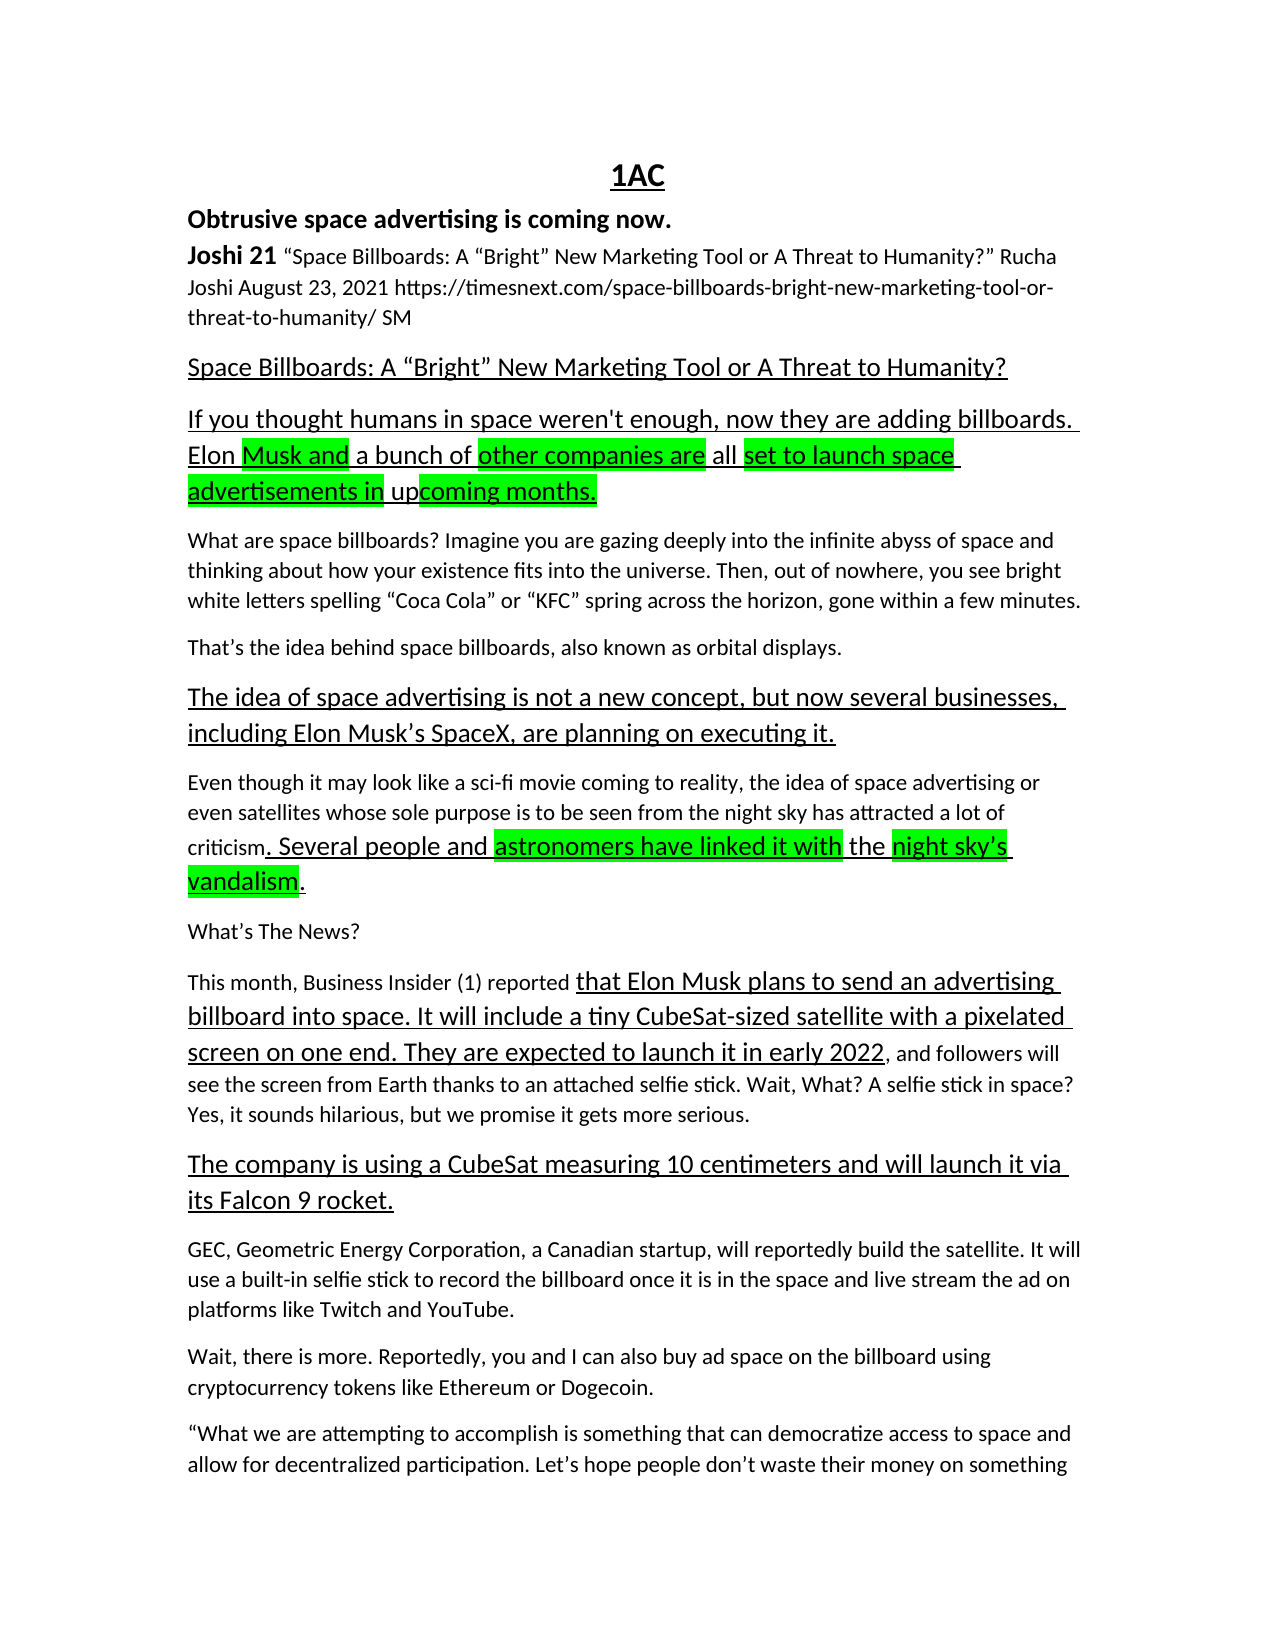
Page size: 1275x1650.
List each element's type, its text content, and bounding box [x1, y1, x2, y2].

text If you thought humans in space weren't enough, now they are adding billboards. Elon Musk and a bunch of other companies are all set to launch space advertisements in upcoming months. [187, 402, 1087, 507]
text GEC, Geometric Energy Corporation, a Canadian startup, will reportedly build the satellite. It will use a built-in selfie stick to record the billboard once it is in the space and live stream the ad on platforms like Twitch and YouTube. [187, 1235, 1087, 1324]
text Wait, there is more. Reportedly, you and I can also buy ad space on the billboard using cryptocurrency tokens like Ethereum or Dogecoin. [187, 1342, 1087, 1401]
text That’s the idea behind space billboards, also known as orbital displays. [187, 633, 1087, 661]
text What are space billboards? Imagine you are gazing deeply into the infinite abyss of space and thinking about how your existence fits into the universe. Then, out of nowhere, you see bright white letters spelling “Coca Cola” or “KFC” spring across the horizon, gone within a few minutes. [187, 526, 1087, 614]
text This month, Business Insider (1) reported that Elon Musk plans to send an advertising billboard into space. It will include a tiny CubeSat-sized satellite with a pixelated screen on one end. They are expected to launch it in early 2022, and followers will see the screen from Earth thanks to an attached selfie stick. Wait, What? A selfie stick in space? Yes, it sounds hilarious, but we promise it gets more serious. [187, 964, 1087, 1128]
text The company is using a CubeSat measuring 10 centimeters and will launch it via its Falcon 9 rocket. [187, 1147, 1087, 1216]
text The idea of space advertising is not a new concept, but now several businesses, including Elon Musk’s SpaceX, are planning on executing it. [187, 680, 1087, 749]
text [187, 1419, 1087, 1478]
subtitle 1AC [187, 154, 1087, 195]
text Space Billboards: A “Bright” New Marketing Tool or A Threat to Humanity? [187, 350, 1087, 383]
text Joshi 21 “Space Billboards: A “Bright” New Marketing Tool or A Threat to Humanity?” Rucha Joshi August 23, 2021 https://timesnext.com/space-billboards-bright-new-marketing-tool-or-threat-to-humanity/ SM [187, 238, 1087, 331]
text What’s The News? [187, 917, 1087, 945]
subtitle Obtrusive space advertising is coming now. [187, 202, 1087, 235]
text Even though it may look like a sci-fi movie coming to reality, the idea of space advertising or even satellites whose sole purpose is to be seen from the night sky has attracted a lot of criticism. Several people and astronomers have linked it with the night sky’s vandalism. [187, 768, 1087, 898]
